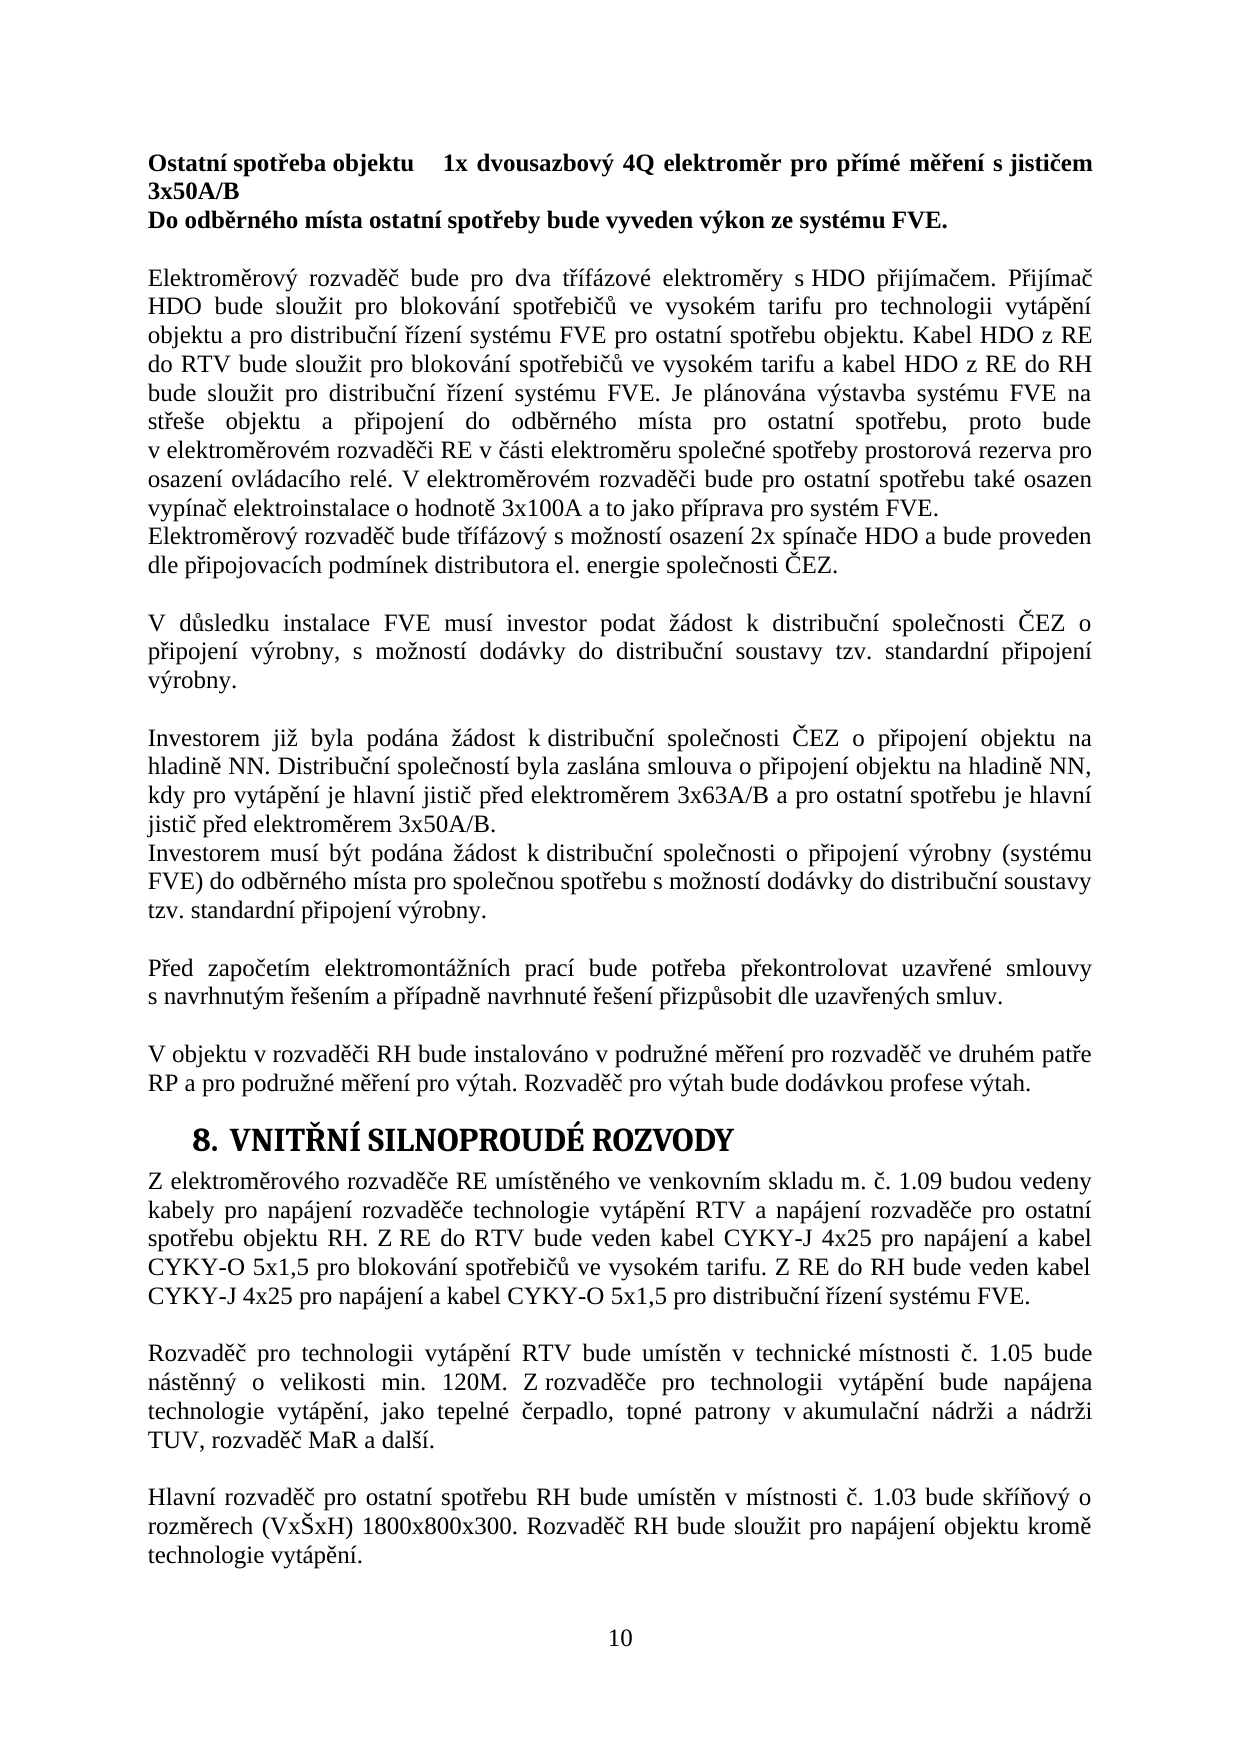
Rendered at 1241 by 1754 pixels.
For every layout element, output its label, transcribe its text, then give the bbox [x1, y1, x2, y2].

text Elektroměrový rozvaděč bude pro dva třífázové elektroměry s HDO přijímačem. Přijímač HDO bude sloužit pro blokování spotřebičů ve vysokém tarifu pro technologii vytápění objektu a pro distribuční řízení systému FVE pro ostatní spotřebu objektu. Kabel HDO z RE do RTV bude sloužit pro blokování spotřebičů ve vysokém tarifu a kabel HDO z RE do RH bude sloužit pro distribuční řízení systému FVE. Je plánována výstavba systému FVE na střeše objektu a připojení do odběrného místa pro ostatní spotřebu, proto bude v elektroměrovém rozvaděči RE v části elektroměru společné spotřeby prostorová rezerva pro osazení ovládacího relé. V elektroměrovém rozvaděči bude pro ostatní spotřebu také osazen vypínač elektroinstalace o hodnotě 3x100A a to jako příprava pro systém FVE. [148, 263, 1093, 521]
text Elektroměrový rozvaděč bude třífázový s možností osazení 2x spínače HDO a bude proveden dle připojovacích podmínek distributora el. energie společnosti ČEZ. [148, 521, 1093, 579]
text Před započetím elektromontážních prací bude potřeba překontrolovat uzavřené smlouvy s navrhnutým řešením a případně navrhnuté řešení přizpůsobit dle uzavřených smluv. [148, 953, 1093, 1010]
text V objektu v rozvaděči RH bude instalováno v podružné měření pro rozvaděč ve druhém patře RP a pro podružné měření pro výtah. Rozvaděč pro výtah bude dodávkou profese výtah. [148, 1039, 1093, 1096]
text Do odběrného místa ostatní spotřeby bude vyveden výkon ze systému FVE. [148, 205, 1093, 234]
subtitle Vnitřní silnoproudé rozvody [192, 1121, 1093, 1160]
text Rozvaděč pro technologii vytápění RTV bude umístěn v technické místnosti č. 1.05 bude nástěnný o velikosti min. 120M. Z rozvaděče pro technologii vytápění bude napájena technologie vytápění, jako tepelné čerpadlo, topné patrony v akumulační nádrži a nádrži TUV, rozvaděč MaR a další. [148, 1338, 1093, 1453]
text Hlavní rozvaděč pro ostatní spotřebu RH bude umístěn v místnosti č. 1.03 bude skříňový o rozměrech (VxŠxH) 1800x800x300. Rozvaděč RH bude sloužit pro napájení objektu kromě technologie vytápění. [148, 1482, 1093, 1568]
text Z elektroměrového rozvaděče RE umístěného ve venkovním skladu m. č. 1.09 budou vedeny kabely pro napájení rozvaděče technologie vytápění RTV a napájení rozvaděče pro ostatní spotřebu objektu RH. Z RE do RTV bude veden kabel CYKY-J 4x25 pro napájení a kabel CYKY-O 5x1,5 pro blokování spotřebičů ve vysokém tarifu. Z RE do RH bude veden kabel CYKY-J 4x25 pro napájení a kabel CYKY-O 5x1,5 pro distribuční řízení systému FVE. [148, 1166, 1093, 1310]
text Investorem již byla podána žádost k distribuční společnosti ČEZ o připojení objektu na hladině NN. Distribuční společností byla zaslána smlouva o připojení objektu na hladině NN, kdy pro vytápění je hlavní jistič před elektroměrem 3x63A/B a pro ostatní spotřebu je hlavní jistič před elektroměrem 3x50A/B. [148, 723, 1093, 838]
text V důsledku instalace FVE musí investor podat žádost k distribuční společnosti ČEZ o připojení výrobny, s možností dodávky do distribuční soustavy tzv. standardní připojení výrobny. [148, 608, 1093, 694]
text Investorem musí být podána žádost k distribuční společnosti o připojení výrobny (systému FVE) do odběrného místa pro společnou spotřebu s možností dodávky do distribuční soustavy tzv. standardní připojení výrobny. [148, 838, 1093, 924]
text Ostatní spotřeba objektu 1x dvousazbový 4Q elektroměr pro přímé měření s jističem 3x50A/B [148, 148, 1093, 205]
